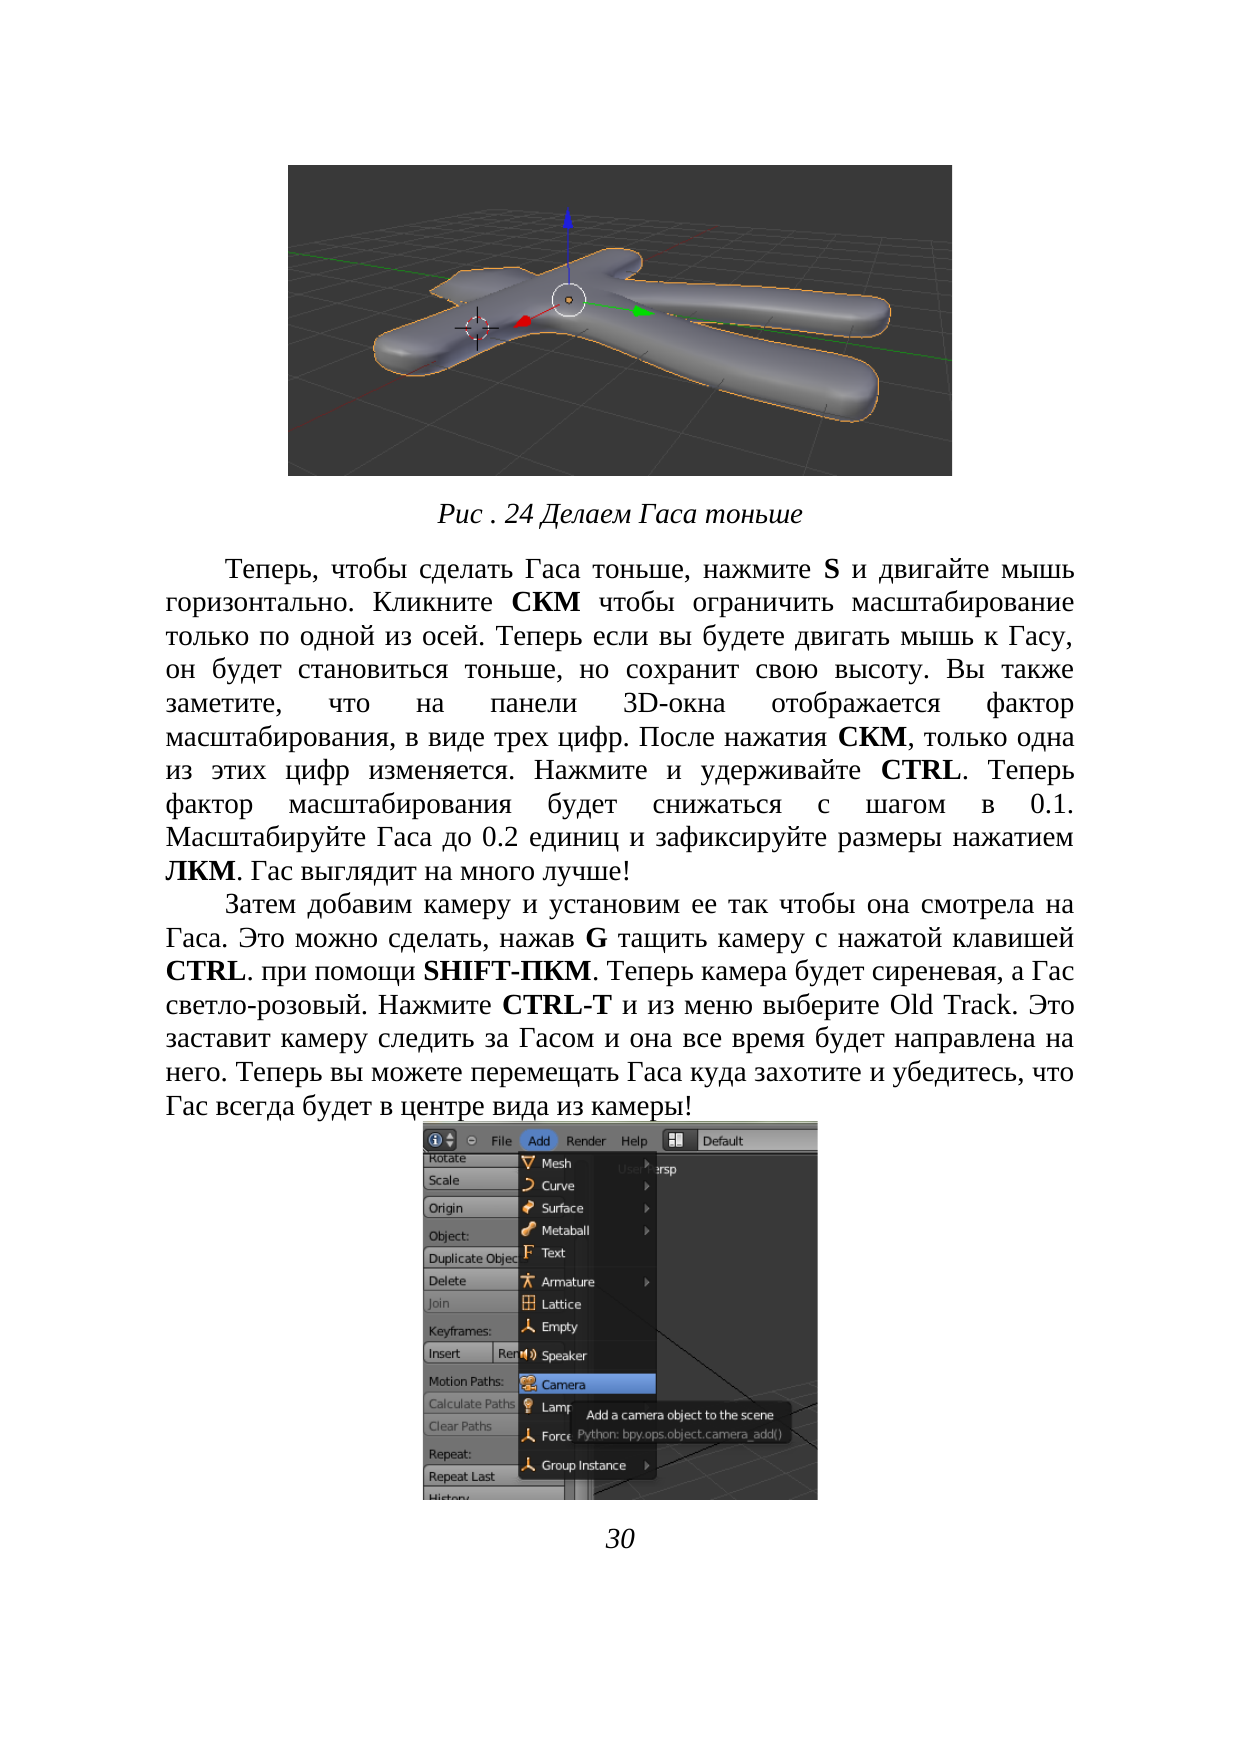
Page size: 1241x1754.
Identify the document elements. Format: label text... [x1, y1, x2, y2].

picture [288, 165, 953, 476]
picture [422, 1121, 818, 1500]
text Рис . 24 Делаем Гаса тоньше [165, 497, 1075, 530]
text Затем добавим камеру и установим ее так чтобы она смотрела на Гаса. Это можно сделать, нажав G тащить камеру с нажатой клавишей CTRL. при помощи SHIFT-ПКМ. Теперь камера будет сиреневая, а Гас светло-розовый. Нажмите CTRL-T и из меню выберите Old Track. Это заставит камеру следить за Гасом и она все время будет направлена на него. Теперь вы можете перемещать Гаса куда захотите и убедитесь, что Гас всегда будет в центре вида из камеры! [165, 886, 1075, 1121]
text Теперь, чтобы сделать Гаса тоньше, нажмите S и двигайте мышь горизонтально. Кликните СКМ чтобы ограничить масштабирование только по одной из осей. Теперь если вы будете двигать мышь к Гасу, он будет становиться тоньше, но сохранит свою высоту. Вы также заметите, что на панели 3D-окна отображается фактор масштабирования, в виде трех цифр. После нажатия СКМ, только одна из этих цифр изменяется. Нажмите и удерживайте CTRL. Теперь фактор масштабирования будет снижаться с шагом в 0.1. Масштабируйте Гаса до 0.2 единиц и зафиксируйте размеры нажатием ЛКМ. Гас выглядит на много лучше! [165, 551, 1075, 886]
